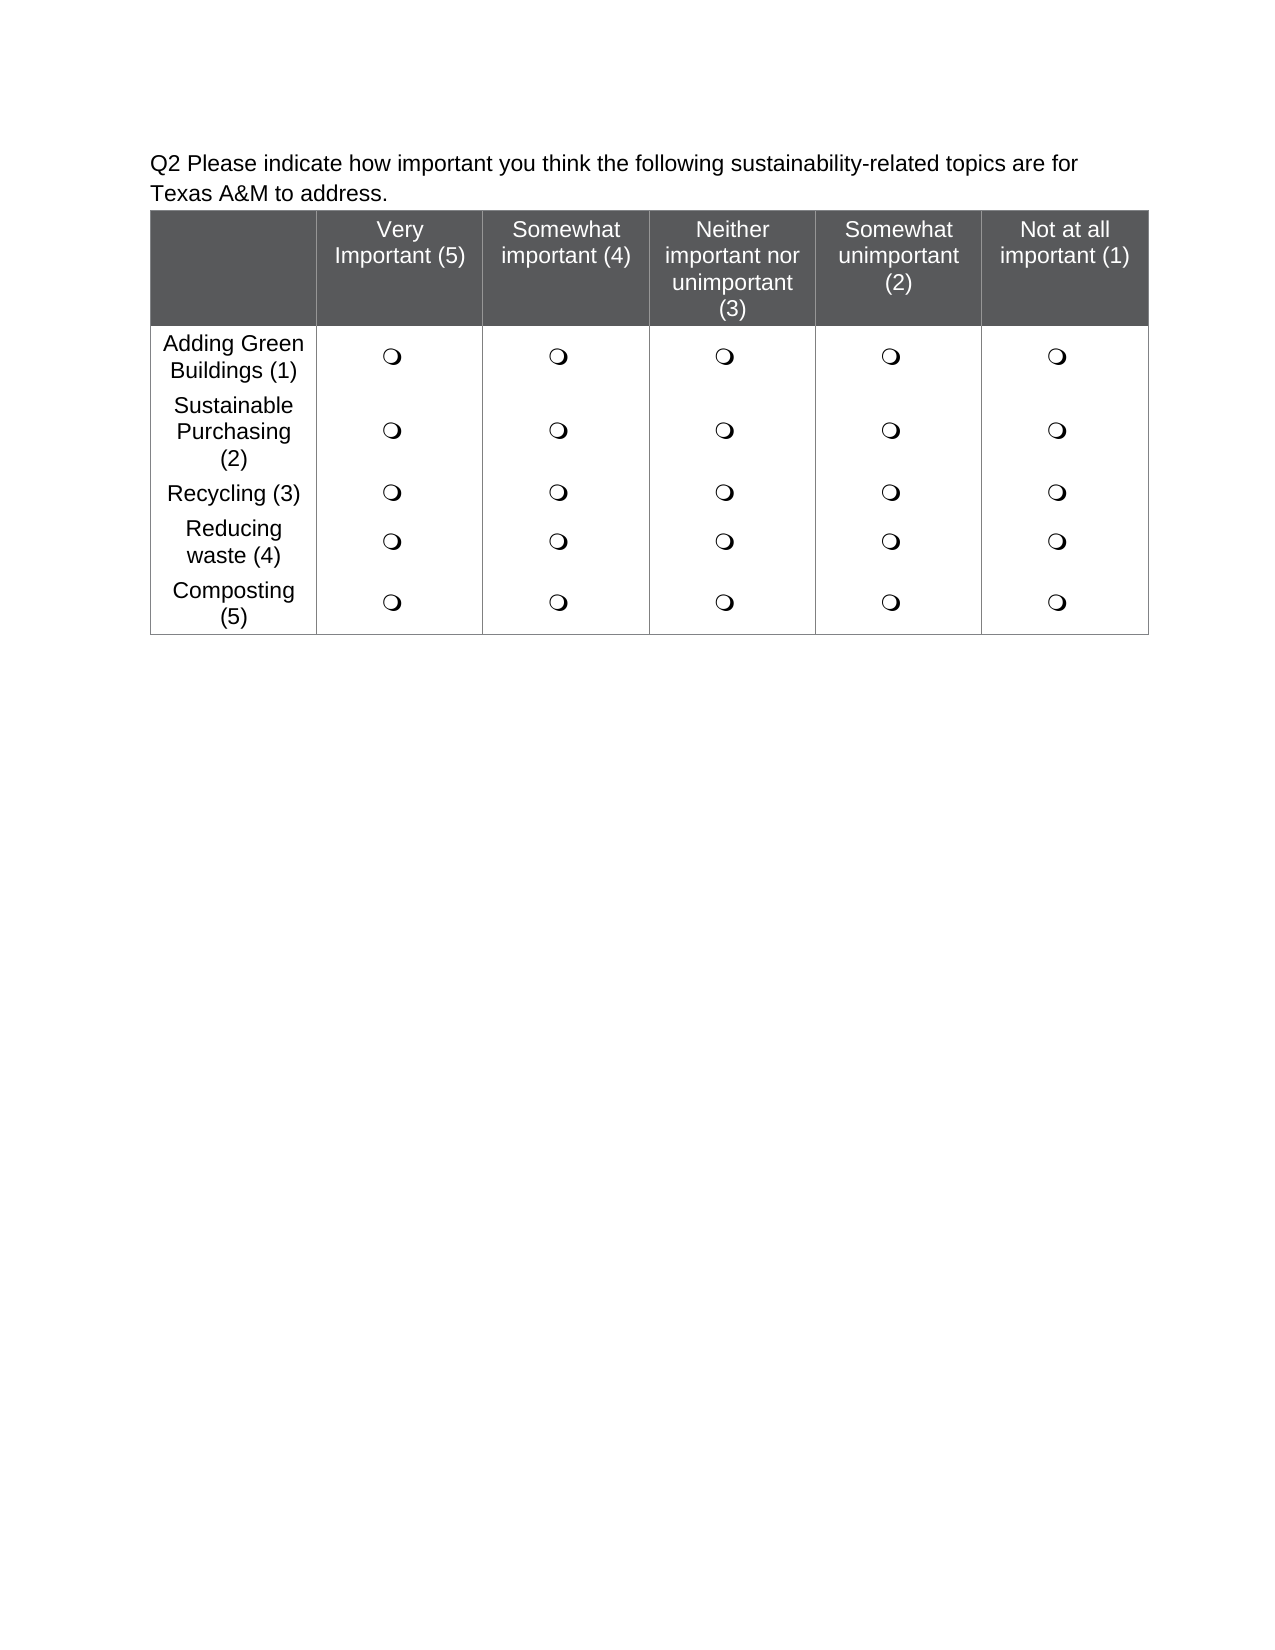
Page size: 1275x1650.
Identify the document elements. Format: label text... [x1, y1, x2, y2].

table_cell [816, 511, 981, 572]
table_cell [317, 388, 482, 476]
table_cell [317, 573, 482, 634]
table_cell [982, 326, 1148, 387]
table_cell [483, 476, 649, 511]
table_cell [982, 388, 1148, 476]
table_cell [483, 326, 649, 387]
table_header Neither important nor unimportant (3) [650, 211, 815, 326]
table_cell [816, 476, 981, 511]
table_cell [650, 326, 815, 387]
table_header Very Important (5) [317, 211, 482, 326]
table_cell [982, 476, 1148, 511]
table_cell [317, 326, 482, 387]
table_cell [483, 511, 649, 572]
table_cell Reducing waste (4) [151, 511, 316, 572]
table_cell [650, 388, 815, 476]
table_header Somewhat unimportant (2) [816, 211, 981, 326]
table_cell Recycling (3) [151, 476, 316, 511]
text Q2 Please indicate how important you think the following sustainability-related topics are for Texas A&M to address. [150, 150, 1125, 207]
table_cell Adding Green Buildings (1) [151, 326, 316, 387]
table_cell [982, 573, 1148, 634]
table_cell [483, 573, 649, 634]
table_cell [317, 511, 482, 572]
table_cell [650, 476, 815, 511]
table_header Not at all important (1) [982, 211, 1148, 326]
table_cell [317, 476, 482, 511]
table_header [151, 211, 316, 326]
table_cell [816, 326, 981, 387]
table_cell [816, 388, 981, 476]
table_cell [650, 511, 815, 572]
table_cell Sustainable Purchasing (2) [151, 388, 316, 476]
table_header Somewhat important (4) [483, 211, 649, 326]
table_cell [650, 573, 815, 634]
table_cell [982, 511, 1148, 572]
table_cell Composting (5) [151, 573, 316, 634]
table_cell [816, 573, 981, 634]
table_cell [483, 388, 649, 476]
